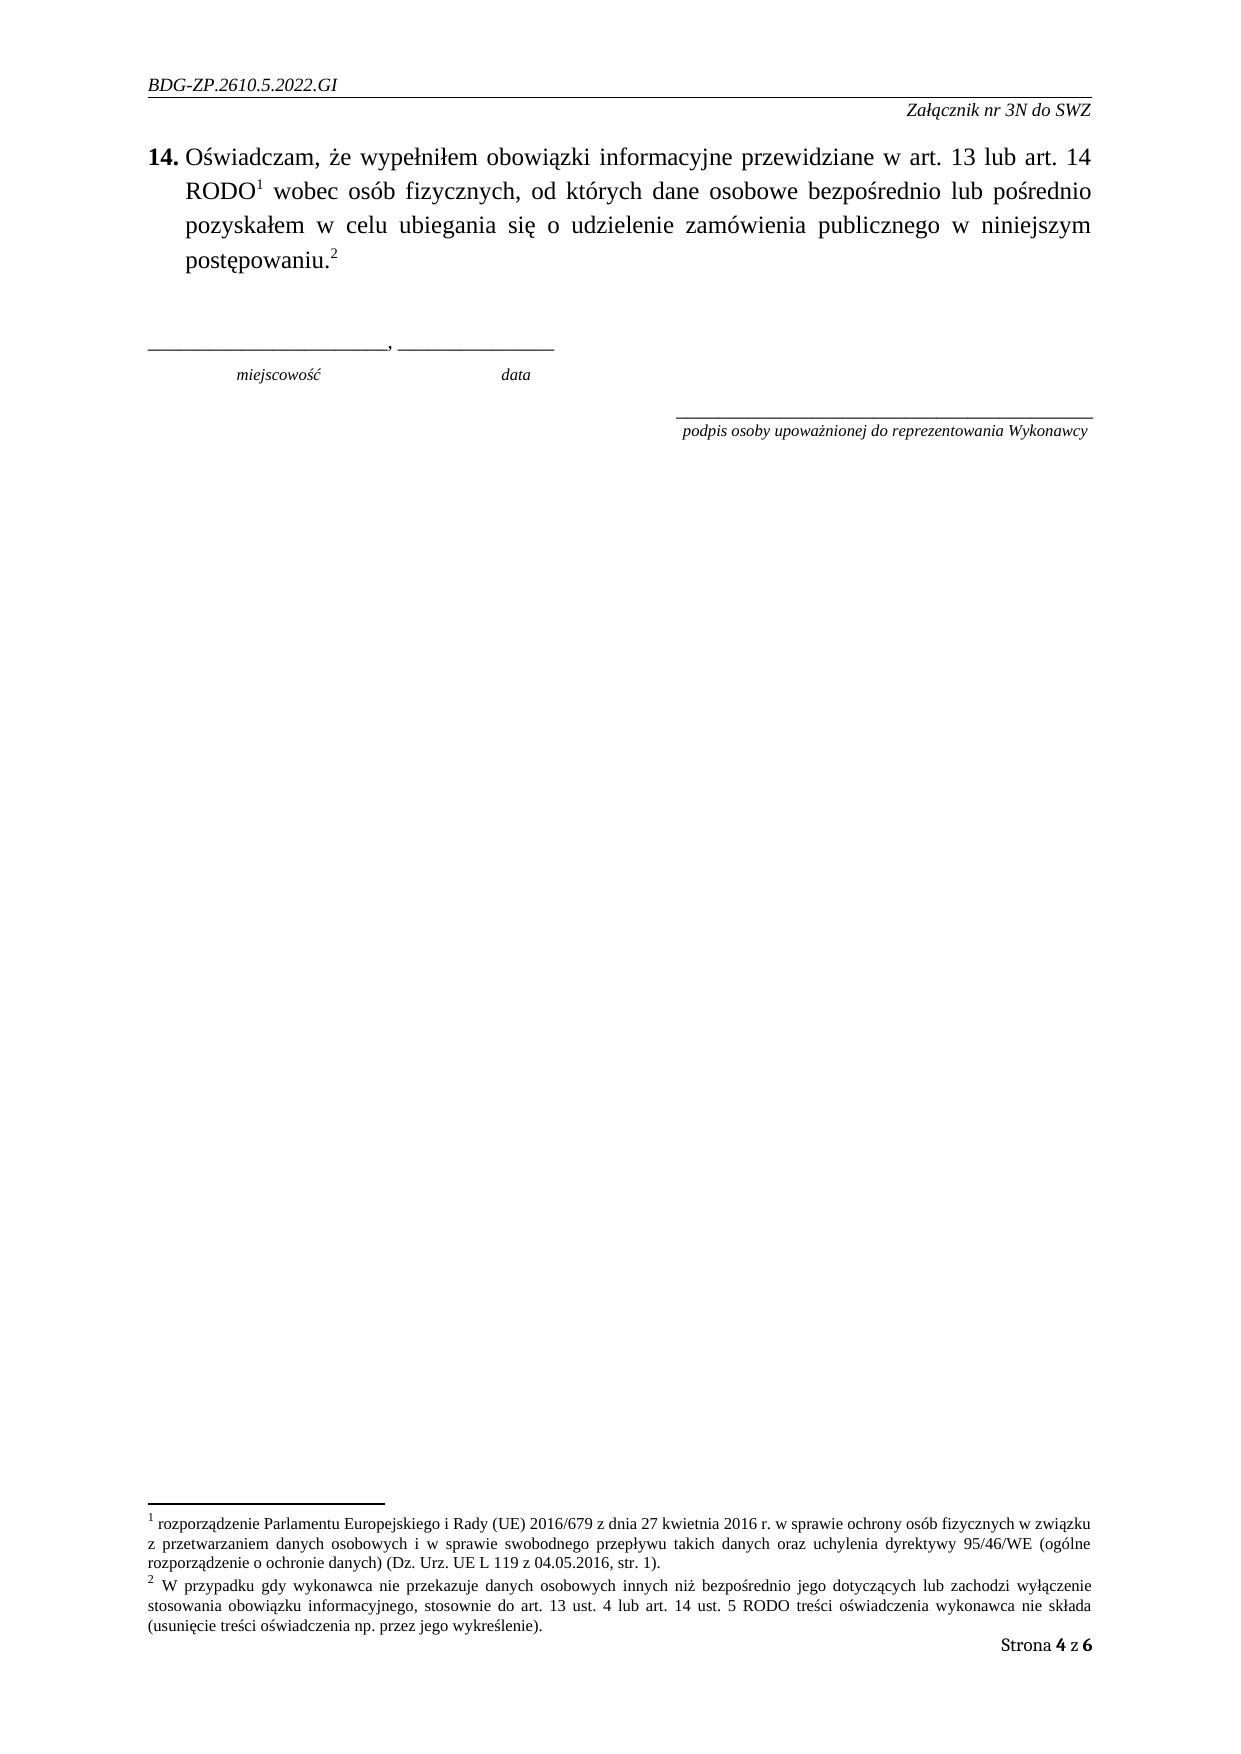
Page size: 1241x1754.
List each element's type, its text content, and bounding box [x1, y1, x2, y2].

text podpis osoby upoważnionej do reprezentowania Wykonawcy [679, 421, 1092, 440]
list Oświadczam, że wypełniłem obowiązki informacyjne przewidziane w art. 13 lub art. 14 RODO wobec osób fizycznych, od których dane osobowe bezpośrednio lub pośrednio pozyskałem w celu ubiegania się o udzielenie zamówienia publicznego w niniejszym postępowaniu. [148, 142, 1092, 274]
text ________________________________________ [148, 397, 1092, 421]
text miejscowość data [148, 365, 1092, 384]
text _______________________, _______________ [148, 329, 1092, 353]
